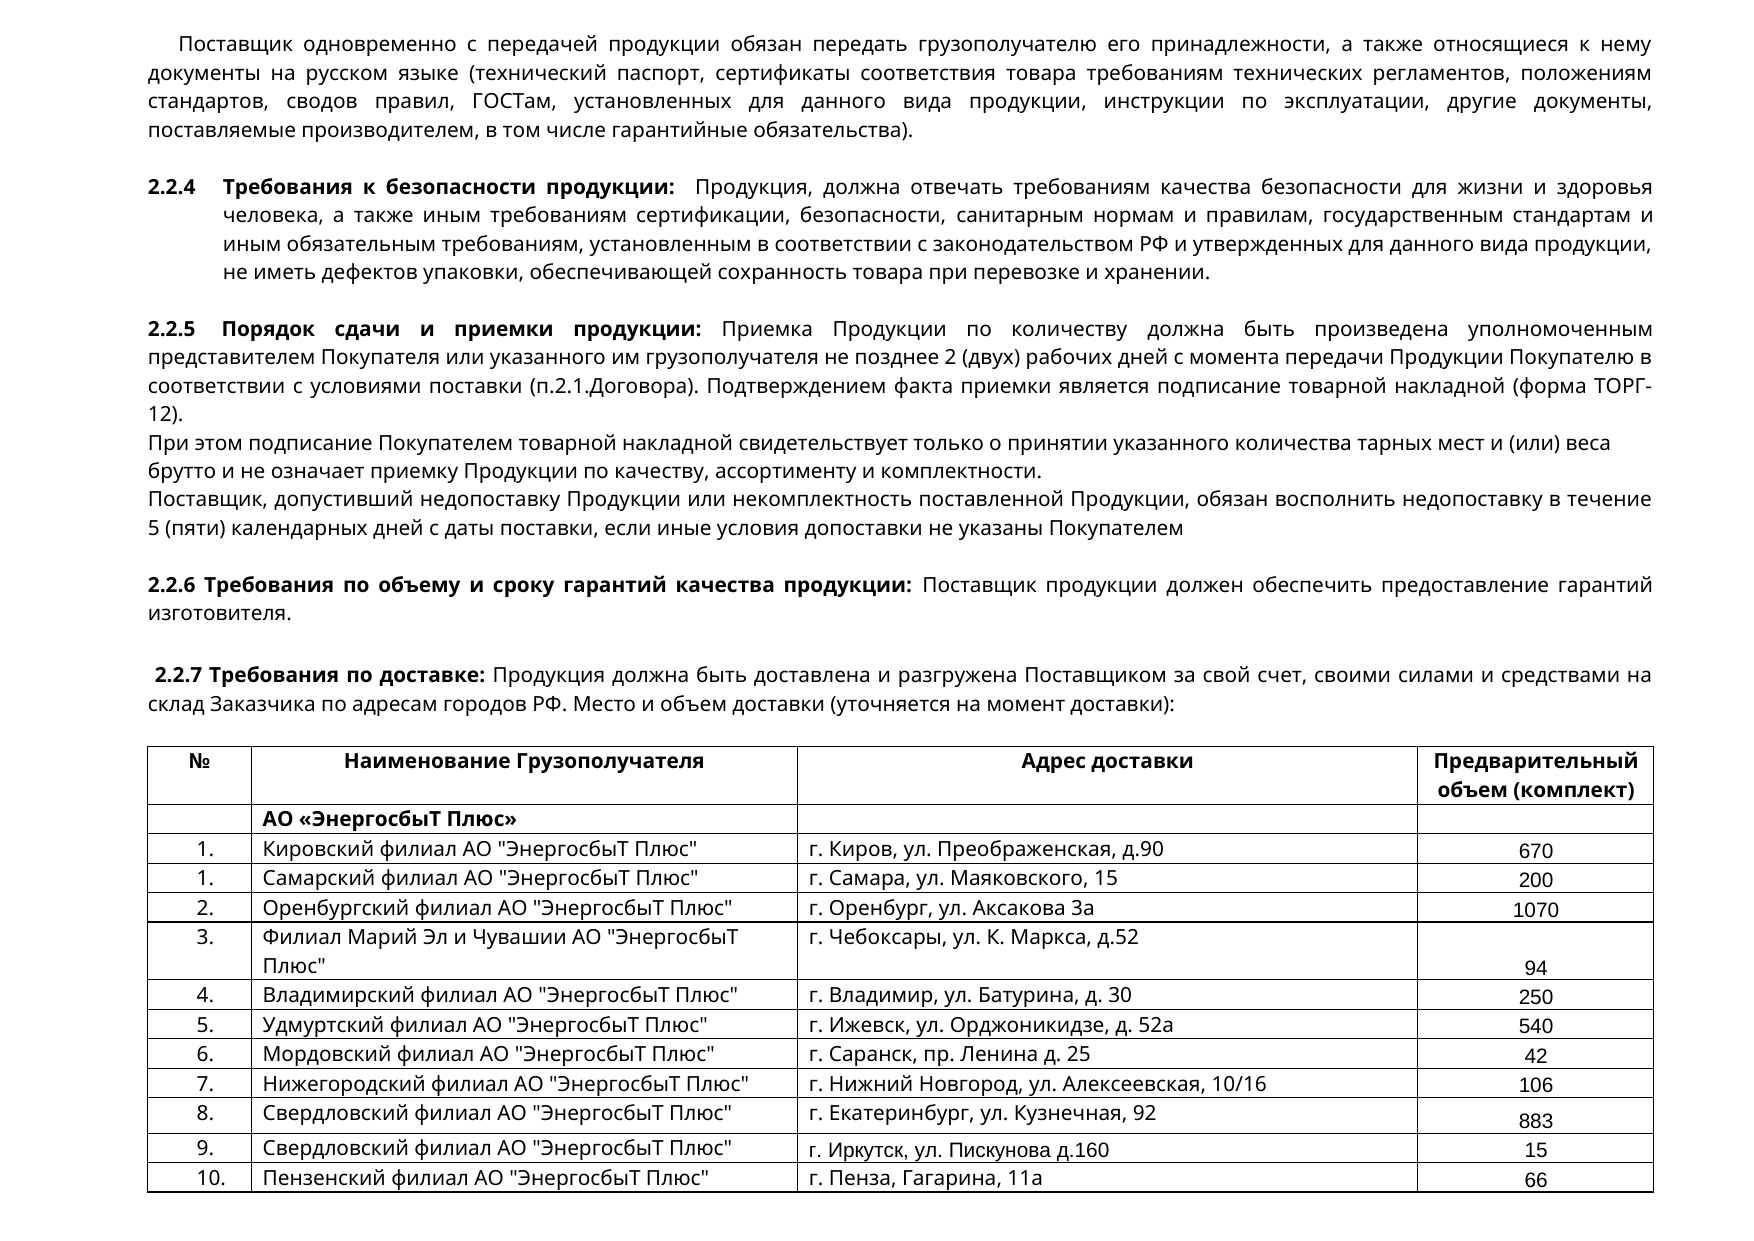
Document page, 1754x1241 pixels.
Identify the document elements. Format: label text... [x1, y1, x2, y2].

table_cell г. Самара, ул. Маяковского, 15 [798, 864, 1417, 892]
table_cell АО «ЭнергосбыТ Плюс» [252, 805, 797, 833]
table_cell 1070 [1418, 893, 1653, 921]
table_cell г. Оренбург, ул. Аксакова 3а [798, 893, 1417, 921]
table_cell Нижегородский филиал АО "ЭнергосбыТ Плюс" [252, 1069, 797, 1097]
table_cell Владимирский филиал АО "ЭнергосбыТ Плюс" [252, 980, 797, 1009]
table_cell 94 [1418, 923, 1653, 979]
list Поставщик, допустивший недопоставку Продукции или некомплектность поставленной Продукции, обязан восполнить недопоставку в течение 5 (пяти) календарных дней с даты поставки, если иные условия допоставки не указаны Покупателем [148, 484, 1654, 541]
table_cell [798, 805, 1417, 833]
table_cell Удмуртский филиал АО "ЭнергосбыТ Плюс" [252, 1010, 797, 1038]
table_cell Пензенский филиал АО "ЭнергосбыТ Плюс" [252, 1163, 797, 1191]
table_cell г. Ижевск, ул. Орджоникидзе, д. 52а [798, 1010, 1417, 1038]
table_cell 1. [148, 834, 251, 862]
text Поставщик одновременно с передачей продукции обязан передать грузополучателю его принадлежности, а также относящиеся к нему документы на русском языке (технический паспорт, сертификаты соответствия товара требованиям технических регламентов, положениям стандартов, сводов правил, ГОСТам, установленных для данного вида продукции, инструкции по эксплуатации, другие документы, поставляемые производителем, в том числе гарантийные обязательства). [148, 29, 1654, 143]
table_header Предварительный объем (комплект) [1418, 747, 1653, 803]
table_cell г. Нижний Новгород, ул. Алексеевская, 10/16 [798, 1069, 1417, 1097]
table_cell г. Саранск, пр. Ленина д. 25 [798, 1039, 1417, 1068]
table_cell 15 [1418, 1134, 1653, 1162]
table_cell [148, 1163, 251, 1191]
table_cell Мордовский филиал АО "ЭнергосбыТ Плюс" [252, 1039, 797, 1068]
table_cell 883 [1418, 1098, 1653, 1132]
table_cell 66 [1418, 1163, 1653, 1191]
table_header Адрес доставки [798, 747, 1417, 803]
table_cell 540 [1418, 1010, 1653, 1038]
table_cell 42 [1418, 1039, 1653, 1068]
table_cell г. Екатеринбург, ул. Кузнечная, 92 [798, 1098, 1417, 1132]
list Требования к безопасности продукции: Продукция, должна отвечать требованиям качества безопасности для жизни и здоровья человека, а также иным требованиям сертификации, безопасности, санитарным нормам и правилам, государственным стандартам и иным обязательным требованиям, установленным в соответствии с законодательством РФ и утвержденных для данного вида продукции, не иметь дефектов упаковки, обеспечивающей сохранность товара при перевозке и хранении. [148, 172, 1654, 286]
table_cell Самарский филиал АО "ЭнергосбыТ Плюс" [252, 864, 797, 892]
table_cell г. Иркутск, ул. Пискунова д.160 [798, 1134, 1417, 1162]
table_header Наименование Грузополучателя [252, 747, 797, 803]
table_cell Свердловский филиал АО "ЭнергосбыТ Плюс" [252, 1098, 797, 1132]
list При этом подписание Покупателем товарной накладной свидетельствует только о принятии указанного количества тарных мест и (или) веса брутто и не означает приемку Продукции по качеству, ассортименту и комплектности. [148, 428, 1654, 484]
table_cell Оренбургский филиал АО "ЭнергосбыТ Плюс" [252, 893, 797, 921]
table_cell [148, 923, 251, 979]
list Порядок сдачи и приемки продукции: Приемка Продукции по количеству должна быть произведена уполномоченным представителем Покупателя или указанного им грузополучателя не позднее 2 (двух) рабочих дней с момента передачи Продукции Покупателю в соответствии с условиями поставки (п.2.1.Договора). Подтверждением факта приемки является подписание товарной накладной (форма ТОРГ-12). [148, 314, 1654, 428]
table_cell Кировский филиал АО "ЭнергосбыТ Плюс" [252, 834, 797, 862]
table_cell 200 [1418, 864, 1653, 892]
table_cell [148, 864, 251, 892]
table_cell 670 [1418, 834, 1653, 862]
text 2.2.7 Требования по доставке: Продукция должна быть доставлена и разгружена Поставщиком за свой счет, своими силами и средствами на склад Заказчика по адресам городов РФ. Место и объем доставки (уточняется на момент доставки): [148, 660, 1654, 717]
table_cell [148, 1134, 251, 1162]
table_cell 250 [1418, 980, 1653, 1009]
table_cell [148, 893, 251, 921]
table_cell Свердловский филиал АО "ЭнергосбыТ Плюс" [252, 1134, 797, 1162]
table_cell [1418, 805, 1653, 833]
table_cell Филиал Марий Эл и Чувашии АО "ЭнергосбыТ Плюс" [252, 923, 797, 979]
table_cell г. Владимир, ул. Батурина, д. 30 [798, 980, 1417, 1009]
table_cell г. Чебоксары, ул. К. Маркса, д.52 [798, 923, 1417, 979]
table_cell [148, 1098, 251, 1132]
table_cell [148, 1069, 251, 1097]
table_cell [148, 1010, 251, 1038]
table_cell г. Пенза, Гагарина, 11а [798, 1163, 1417, 1191]
table_cell г. Киров, ул. Преображенская, д.90 [798, 834, 1417, 862]
table_cell 106 [1418, 1069, 1653, 1097]
table_cell [148, 1039, 251, 1068]
table_header № [148, 747, 251, 803]
table_cell [148, 980, 251, 1009]
table_cell [148, 805, 251, 833]
list 2.2.6 Требования по объему и сроку гарантий качества продукции: Поставщик продукции должен обеспечить предоставление гарантий изготовителя. [148, 570, 1654, 627]
